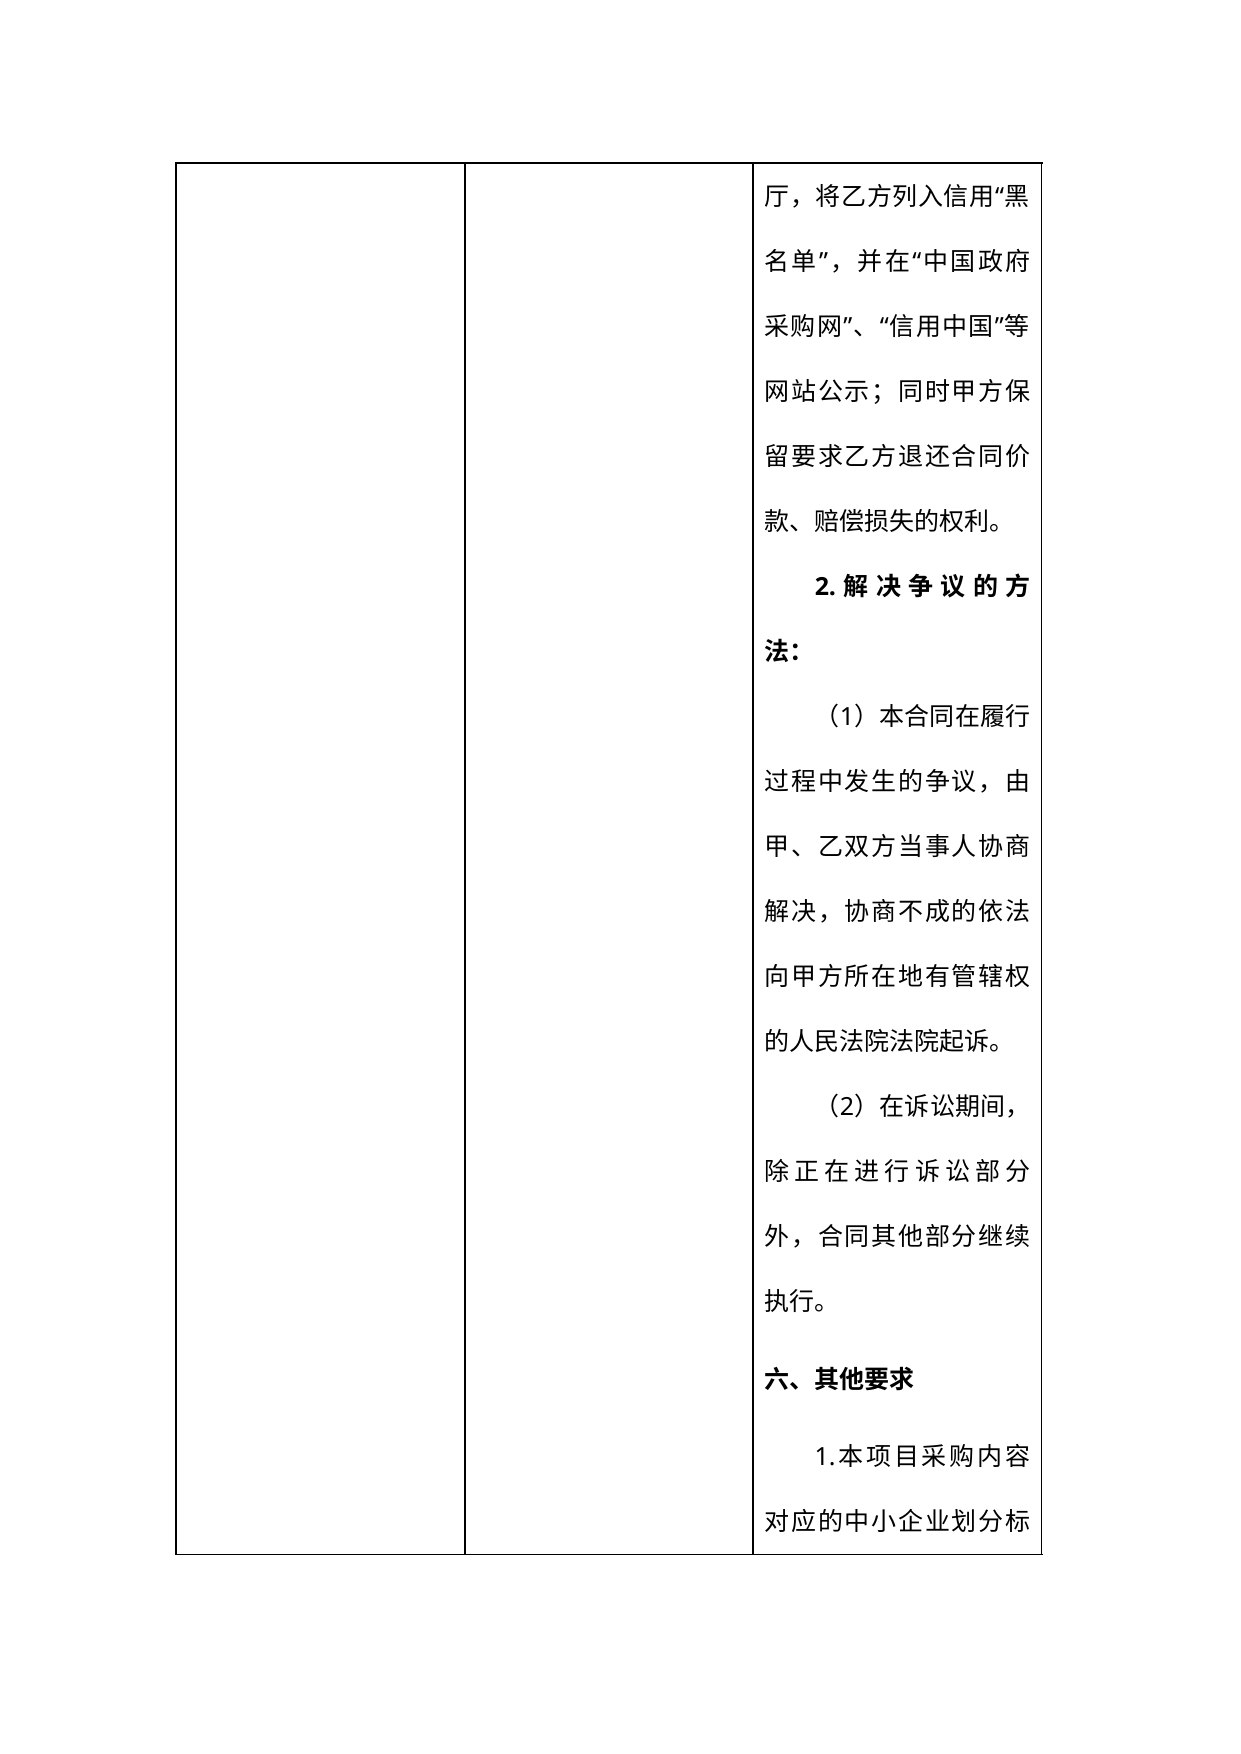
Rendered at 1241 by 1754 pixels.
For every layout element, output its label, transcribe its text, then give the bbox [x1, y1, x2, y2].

table_cell [466, 164, 752, 1553]
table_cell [754, 164, 1041, 1553]
table_cell 1 [177, 164, 464, 1553]
